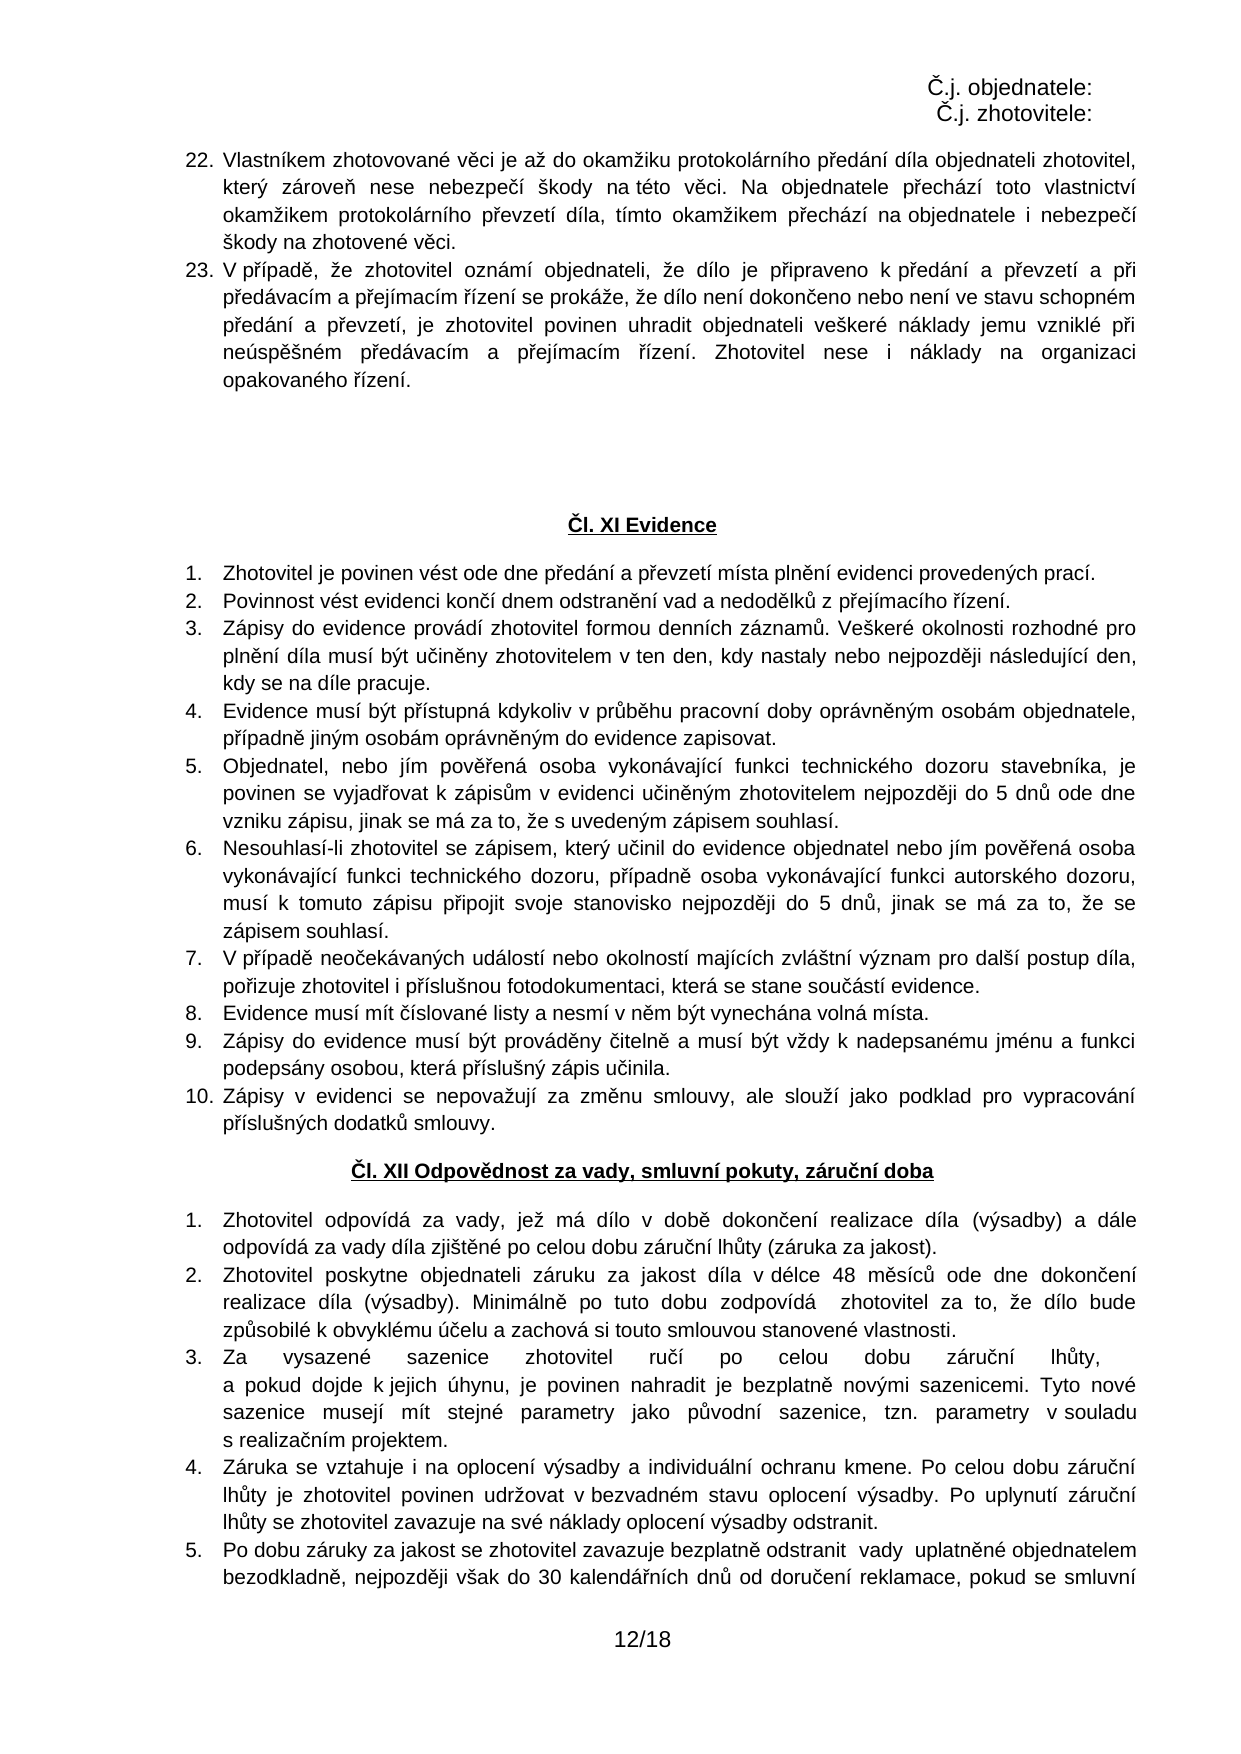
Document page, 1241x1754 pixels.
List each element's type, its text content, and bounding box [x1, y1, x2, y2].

list V případě neočekávaných událostí nebo okolností majících zvláštní význam pro další postup díla, pořizuje zhotovitel i příslušnou fotodokumentaci, která se stane součástí evidence. [185, 946, 1137, 997]
list Povinnost vést evidenci končí dnem odstranění vad a nedodělků z přejímacího řízení. [185, 588, 1137, 612]
text Čl. XII Odpovědnost za vady, smluvní pokuty, záruční doba [148, 1159, 1137, 1183]
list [185, 1538, 1137, 1589]
list Zápisy v evidenci se nepovažují za změnu smlouvy, ale slouží jako podklad pro vypracování příslušných dodatků smlouvy. [185, 1083, 1137, 1135]
text Čl. XI Evidence [148, 513, 1137, 537]
list Evidence musí být přístupná kdykoliv v průběhu pracovní doby oprávněným osobám objednatele, případně jiným osobám oprávněným do evidence zapisovat. [185, 698, 1137, 750]
list Nesouhlasí-li zhotovitel se zápisem, který učinil do evidence objednatel nebo jím pověřená osoba vykonávající funkci technického dozoru, případně osoba vykonávající funkci autorského dozoru, musí k tomuto zápisu připojit svoje stanovisko nejpozději do 5 dnů, jinak se má za to, že se zápisem souhlasí. [185, 836, 1137, 942]
list V případě, že zhotovitel oznámí objednateli, že dílo je připraveno k předání a převzetí a při předávacím a přejímacím řízení se prokáže, že dílo není dokončeno nebo není ve stavu schopném předání a převzetí, je zhotovitel povinen uhradit objednateli veškeré náklady jemu vzniklé při neúspěšném předávacím a přejímacím řízení. Zhotovitel nese i náklady na organizaci opakovaného řízení. [185, 258, 1137, 392]
list Zápisy do evidence musí být prováděny čitelně a musí být vždy k nadepsanému jménu a funkci podepsány osobou, která příslušný zápis učinila. [185, 1028, 1137, 1080]
list Záruka se vztahuje i na oplocení výsadby a individuální ochranu kmene. Po celou dobu záruční lhůty je zhotovitel povinen udržovat v bezvadném stavu oplocení výsadby. Po uplynutí záruční lhůty se zhotovitel zavazuje na své náklady oplocení výsadby odstranit. [185, 1455, 1137, 1534]
list Za vysazené sazenice zhotovitel ručí po celou dobu záruční lhůty, a pokud dojde k jejich úhynu, je povinen nahradit je bezplatně novými sazenicemi. Tyto nové sazenice musejí mít stejné parametry jako původní sazenice, tzn. parametry v souladu s realizačním projektem. [185, 1345, 1137, 1452]
list Evidence musí mít číslované listy a nesmí v něm být vynechána volná místa. [185, 1001, 1137, 1025]
list Objednatel, nebo jím pověřená osoba vykonávající funkci technického dozoru stavebníka, je povinen se vyjadřovat k zápisům v evidenci učiněným zhotovitelem nejpozději do 5 dnů ode dne vzniku zápisu, jinak se má za to, že s uvedeným zápisem souhlasí. [185, 753, 1137, 832]
list Vlastníkem zhotovované věci je až do okamžiku protokolárního předání díla objednateli zhotovitel, který zároveň nese nebezpečí škody na této věci. Na objednatele přechází toto vlastnictví okamžikem protokolárního převzetí díla, tímto okamžikem přechází na objednatele i nebezpečí škody na zhotovené věci. [185, 148, 1137, 254]
list Zhotovitel je povinen vést ode dne předání a převzetí místa plnění evidenci provedených prací. [185, 561, 1137, 585]
list Zhotovitel poskytne objednateli záruku za jakost díla v délce 48 měsíců ode dne dokončení realizace díla (výsadby). Minimálně po tuto dobu zodpovídá zhotovitel za to, že dílo bude způsobilé k obvyklému účelu a zachová si touto smlouvou stanovené vlastnosti. [185, 1263, 1137, 1342]
list Zhotovitel odpovídá za vady, jež má dílo v době dokončení realizace díla (výsadby) a dále odpovídá za vady díla zjištěné po celou dobu záruční lhůty (záruka za jakost). [185, 1208, 1137, 1259]
list Zápisy do evidence provádí zhotovitel formou denních záznamů. Veškeré okolnosti rozhodné pro plnění díla musí být učiněny zhotovitelem v ten den, kdy nastaly nebo nejpozději následující den, kdy se na díle pracuje. [185, 616, 1137, 695]
